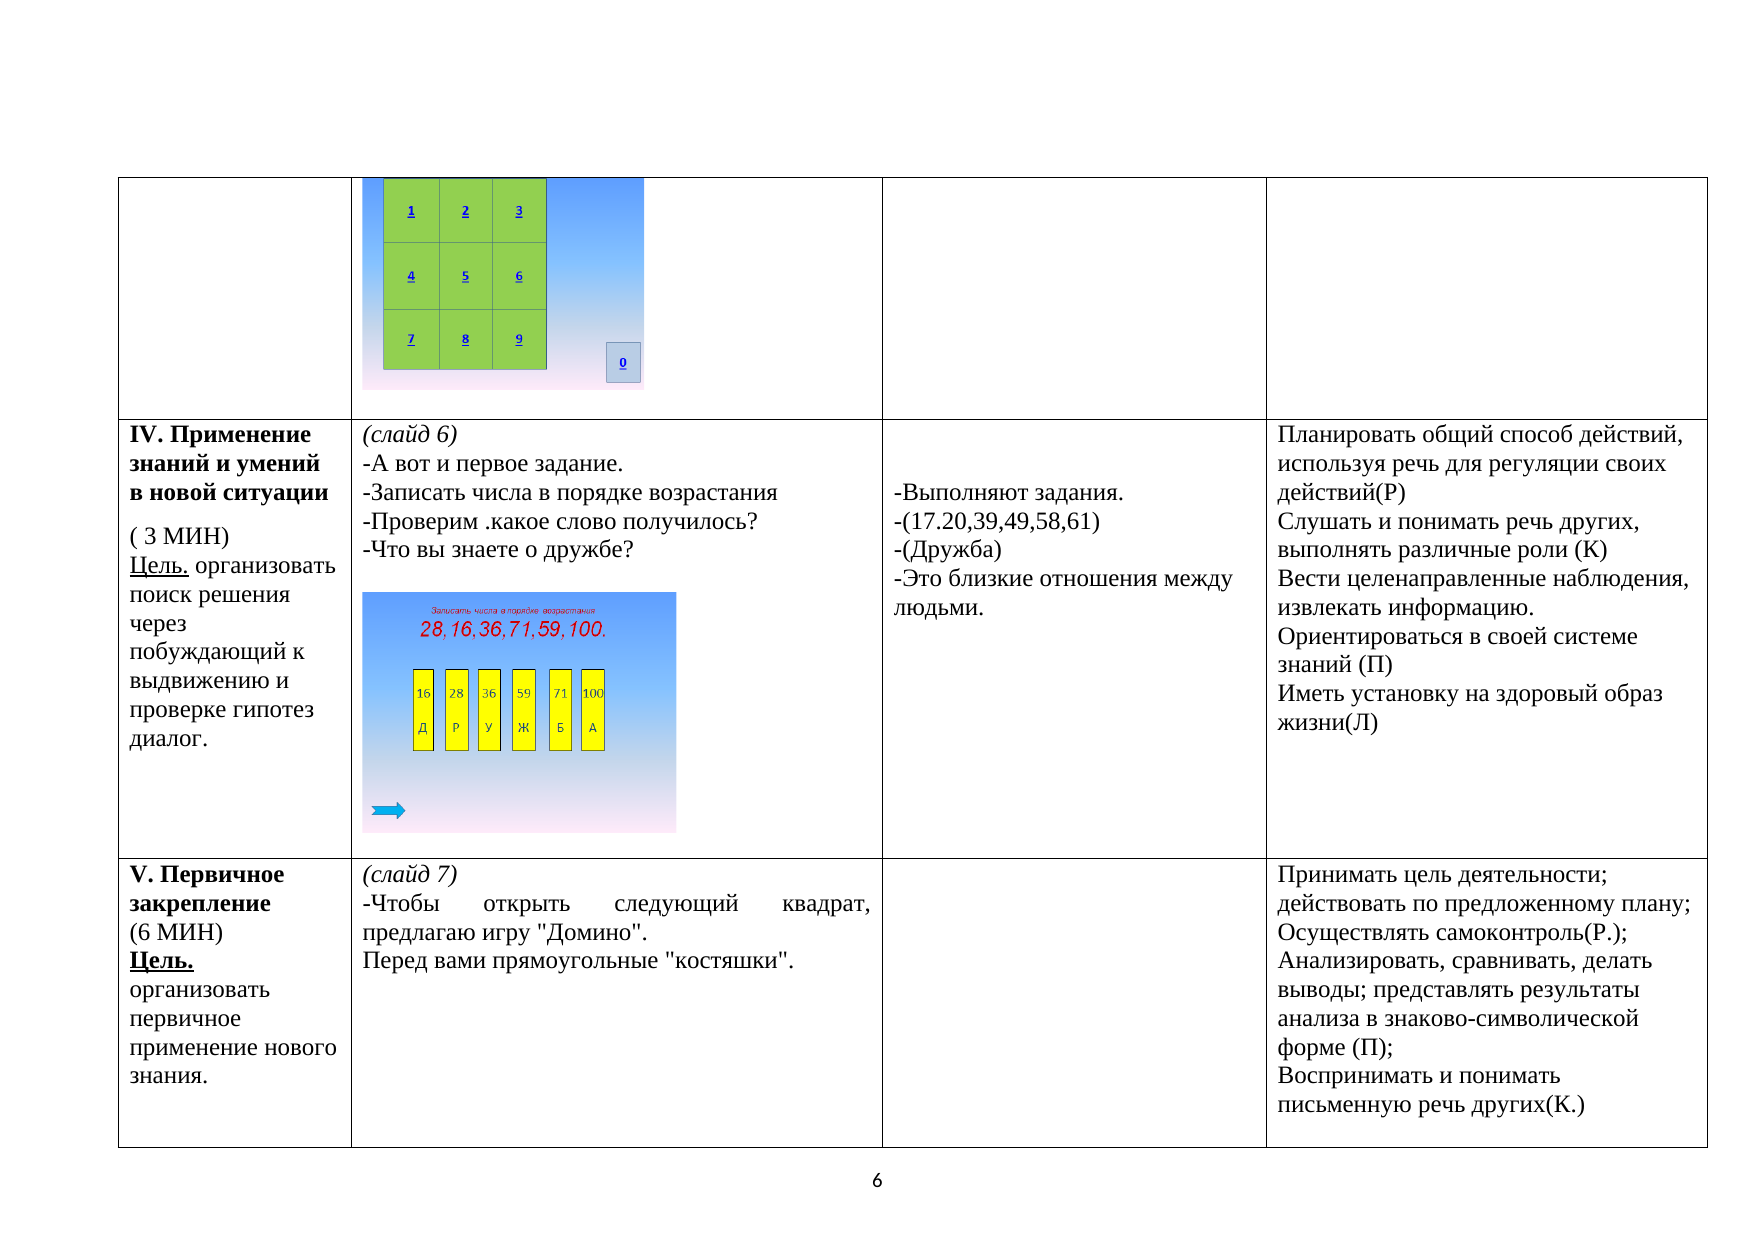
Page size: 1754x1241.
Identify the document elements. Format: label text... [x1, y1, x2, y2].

table_cell -Выполняют задания. -(17.20,39,49,58,61) -(Дружба) -Это близкие отношения между людьми. [883, 420, 1266, 858]
table_cell (слайд 6) -А вот и первое задание. -Записать числа в порядке возрастания -Проверим .какое слово получилось? -Что вы знаете о дружбе? [352, 420, 882, 858]
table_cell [352, 859, 882, 1147]
picture [362, 178, 645, 390]
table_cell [352, 178, 882, 418]
table_cell IV. Применение знаний и умений в новой ситуации ( 3 МИН) Цель. организовать поиск решения через побуждающий к выдвижению и проверке гипотез диалог. [119, 420, 351, 858]
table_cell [1267, 178, 1707, 418]
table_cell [119, 859, 351, 1147]
table_cell Планировать общий способ действий, используя речь для регуляции своих действий(Р) Слушать и понимать речь других, выполнять различные роли (К) Вести целенаправленные наблюдения, извлекать информацию. Ориентироваться в своей системе знаний (П) Иметь установку на здоровый образ жизни(Л) [1267, 420, 1707, 858]
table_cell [883, 178, 1266, 418]
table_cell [883, 859, 1266, 1147]
picture [362, 592, 677, 833]
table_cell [1267, 859, 1707, 1147]
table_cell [119, 178, 351, 418]
